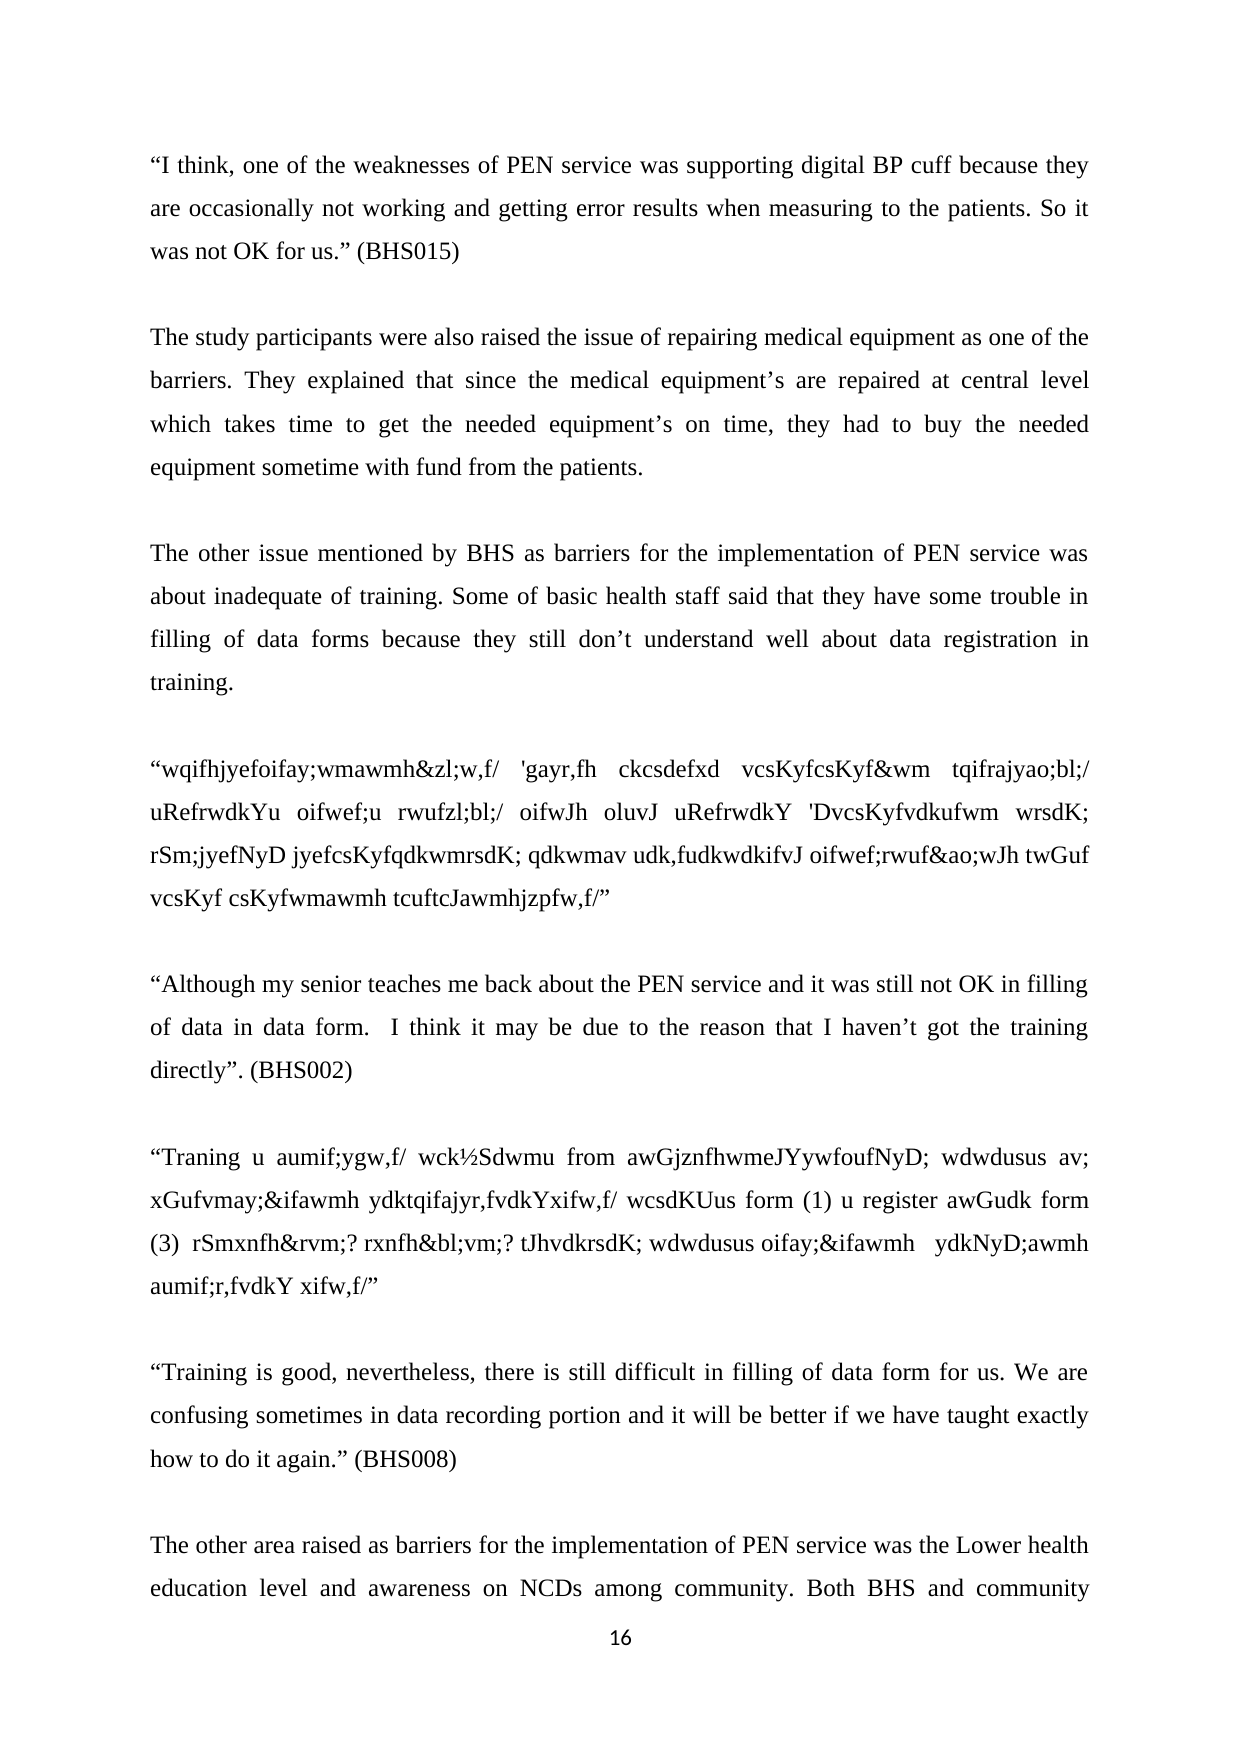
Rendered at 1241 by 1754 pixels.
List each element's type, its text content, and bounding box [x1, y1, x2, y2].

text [150, 1530, 1090, 1602]
text “Training is good, nevertheless, there is still difficult in filling of data form for us. We are confusing sometimes in data recording portion and it will be better if we have taught exactly how to do it again.” (BHS008) [150, 1357, 1090, 1472]
text “wqifhjyefoifay;wmawmh&zl;w,f/ 'gayr,fh ckcsdefxd vcsKyfcsKyf&wm tqifrajyao;bl;/ uRefrwdkYu oifwef;u rwufzl;bl;/ oifwJh oluvJ uRefrwdkY 'DvcsKyfvdkufwm wrsdK; rSm;jyefNyD jyefcsKyfqdkwmrsdK; qdkwmav udk,fudkwdkifvJ oifwef;rwuf&ao;wJh twGuf vcsKyf csKyfwmawmh tcuftcJawmhjzpfw,f/” [150, 754, 1090, 912]
text “Although my senior teaches me back about the PEN service and it was still not OK in filling of data in data form. I think it may be due to the reason that I haven’t got the training directly”. (BHS002) [150, 969, 1090, 1084]
text The other issue mentioned by BHS as barriers for the implementation of PEN service was about inadequate of training. Some of basic health staff said that they have some trouble in filling of data forms because they still don’t understand well about data registration in training. [150, 538, 1090, 696]
text “I think, one of the weaknesses of PEN service was supporting digital BP cuff because they are occasionally not working and getting error results when measuring to the patients. So it was not OK for us.” (BHS015) [150, 150, 1090, 265]
text The study participants were also raised the issue of repairing medical equipment as one of the barriers. They explained that since the medical equipment’s are repaired at central level which takes time to get the needed equipment’s on time, they had to buy the needed equipment sometime with fund from the patients. [150, 322, 1090, 481]
text “Traning u aumif;ygw,f/ wck½Sdwmu from awGjznfhwmeJYywfoufNyD; wdwdusus av; xGufvmay;&ifawmh ydktqifajyr,fvdkYxifw,f/ wcsdKUus form (1) u register awGudk form (3) rSmxnfh&rvm;? rxnfh&bl;vm;? tJhvdkrsdK; wdwdusus oifay;&ifawmh ydkNyD;awmh aumif;r,fvdkY xifw,f/” [150, 1142, 1090, 1300]
